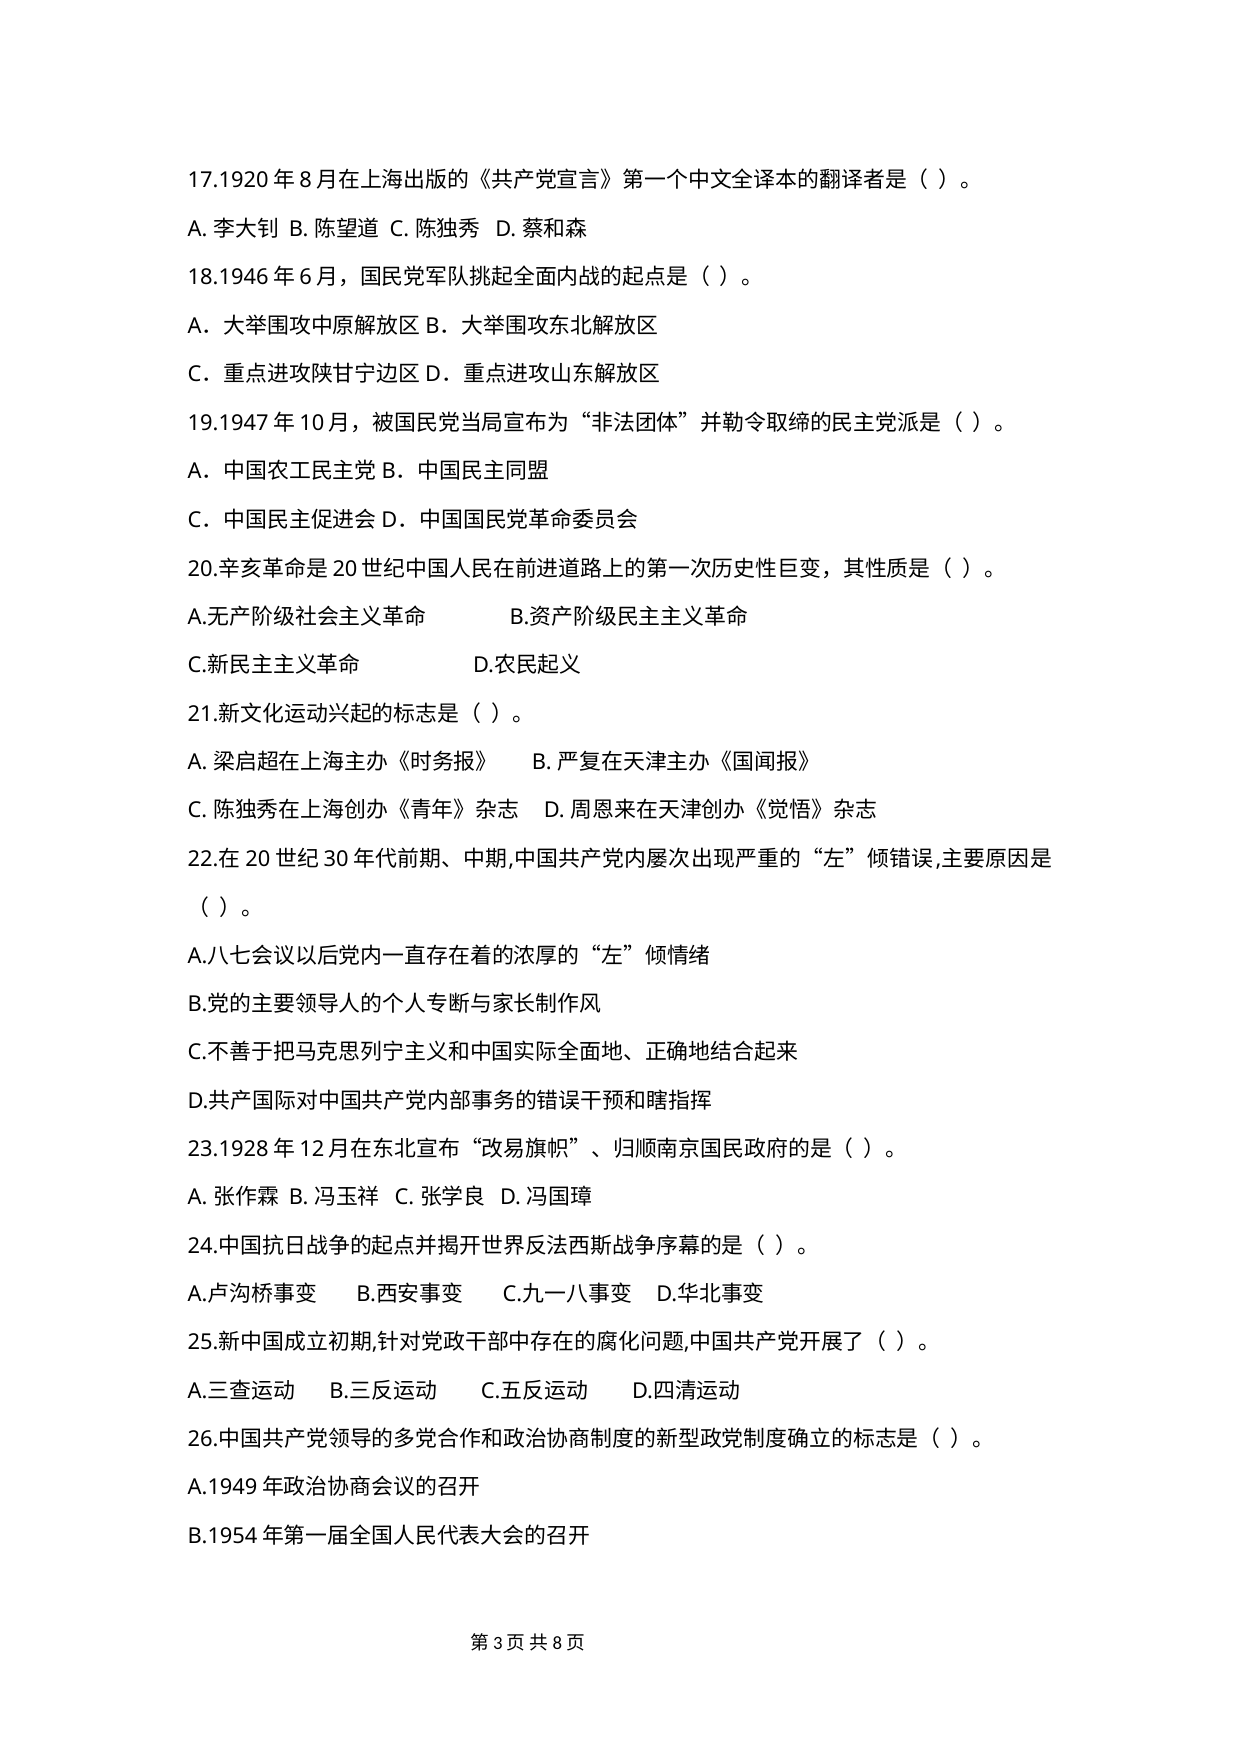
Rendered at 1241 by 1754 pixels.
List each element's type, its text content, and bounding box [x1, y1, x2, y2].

text C.新民主主义革命 D.农民起义 [187, 647, 1053, 679]
text 20.辛亥革命是20世纪中国人民在前进道路上的第一次历史性巨变，其性质是（ ）。 [187, 550, 1053, 583]
text 22.在20世纪30年代前期、中期,中国共产党内屡次出现严重的“左”倾错误,主要原因是（ ）。 [187, 840, 1053, 922]
text 23.1928年12月在东北宣布“改易旗帜”、归顺南京国民政府的是（ ）。 [187, 1131, 1053, 1163]
text A.无产阶级社会主义革命 B.资产阶级民主主义革命 [187, 599, 1053, 631]
text D.共产国际对中国共产党内部事务的错误干预和瞎指挥 [187, 1082, 1053, 1115]
text C. 陈独秀在上海创办《青年》杂志 D. 周恩来在天津创办《觉悟》杂志 [187, 792, 1053, 824]
text 21.新文化运动兴起的标志是（ ）。 [187, 695, 1053, 728]
text A.卢沟桥事变 B.西安事变 C.九一八事变 D.华北事变 [187, 1276, 1053, 1308]
text A. 李大钊 B. 陈望道 C. 陈独秀 D. 蔡和森 [187, 210, 1053, 243]
text A.八七会议以后党内一直存在着的浓厚的“左”倾情绪 [187, 937, 1053, 970]
text A.三查运动 B.三反运动 C.五反运动 D.四清运动 [187, 1372, 1053, 1405]
text B.1954年第一届全国人民代表大会的召开 [187, 1517, 1053, 1550]
text A. 张作霖 B. 冯玉祥 C. 张学良 D. 冯国璋 [187, 1179, 1053, 1212]
text 24.中国抗日战争的起点并揭开世界反法西斯战争序幕的是（ ）。 [187, 1227, 1053, 1260]
text C.不善于把马克思列宁主义和中国实际全面地、正确地结合起来 [187, 1034, 1053, 1067]
text A.1949年政治协商会议的召开 [187, 1469, 1053, 1502]
text B.党的主要领导人的个人专断与家长制作风 [187, 986, 1053, 1018]
text 19.1947年10月，被国民党当局宣布为“非法团体”并勒令取缔的民主党派是（ ）。 A．中国农工民主党 B．中国民主同盟 C．中国民主促进会 D．中国国民党革命委员会 [187, 404, 1053, 534]
text A. 梁启超在上海主办《时务报》 B. 严复在天津主办《国闻报》 [187, 744, 1053, 776]
text 18.1946年6月，国民党军队挑起全面内战的起点是（ ）。 A．大举围攻中原解放区 B．大举围攻东北解放区 C．重点进攻陕甘宁边区 D．重点进攻山东解放区 [187, 259, 1053, 389]
text 25.新中国成立初期,针对党政干部中存在的腐化问题,中国共产党开展了（ ）。 [187, 1324, 1053, 1357]
text 17.1920年8月在上海出版的《共产党宣言》第一个中文全译本的翻译者是（ ）。 [187, 162, 1053, 194]
text 26.中国共产党领导的多党合作和政治协商制度的新型政党制度确立的标志是（ ）。 [187, 1421, 1053, 1453]
